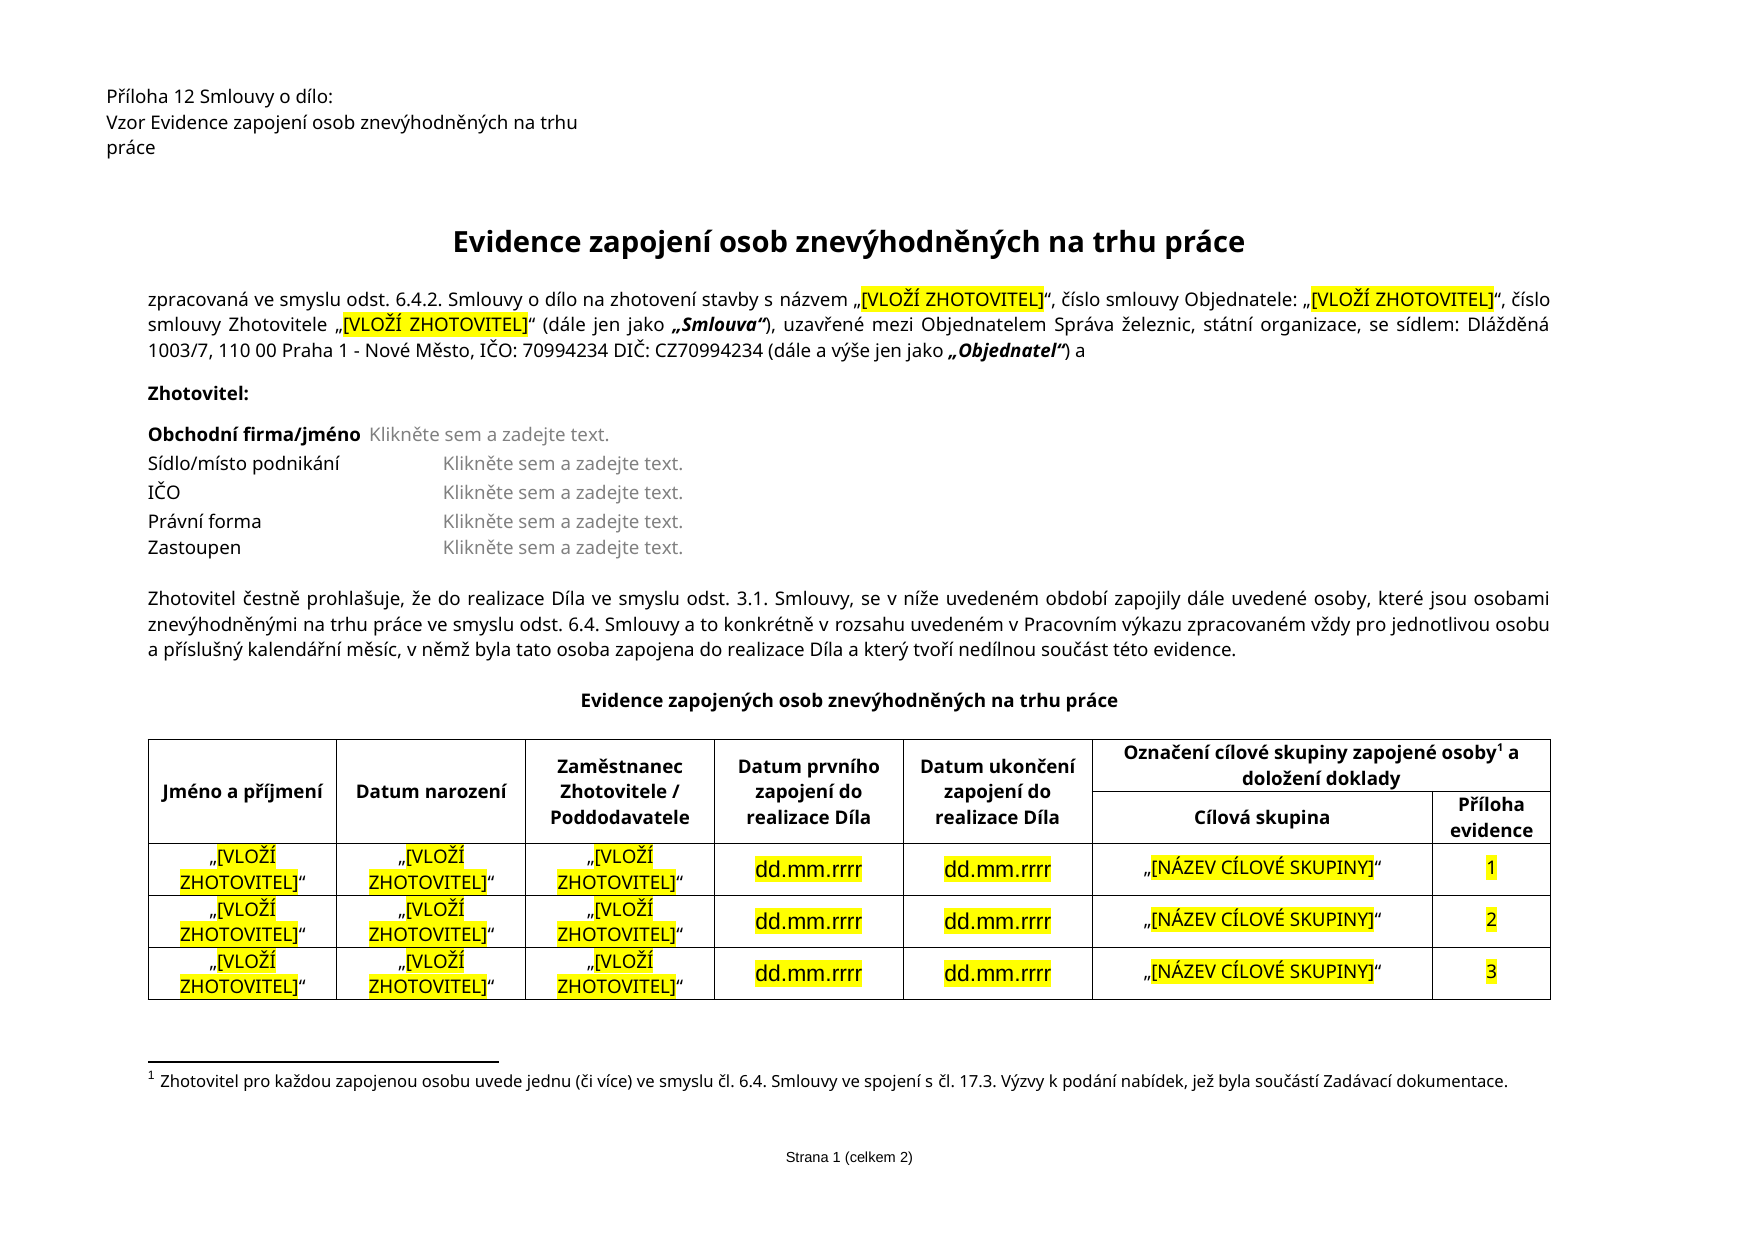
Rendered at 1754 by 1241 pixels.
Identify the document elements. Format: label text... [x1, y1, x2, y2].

text Obchodní firma/jméno [148, 419, 1551, 448]
text Zastoupen [148, 534, 1551, 560]
text Právní forma [148, 506, 1551, 534]
table_cell „[NÁZEV CÍLOVÉ SKUPINY]“ [1093, 948, 1432, 999]
table_cell „[VLOŽÍ ZHOTOVITEL]“ [149, 896, 217, 947]
table_cell 3 [1433, 948, 1550, 999]
table_cell „[VLOŽÍ ZHOTOVITEL]“ [149, 948, 336, 999]
table_cell „[VLOŽÍ ZHOTOVITEL]“ [276, 844, 336, 895]
table_cell dd.mm.rrrr [904, 896, 1092, 947]
table_header Zaměstnanec Zhotovitele / Poddodavatele [526, 740, 714, 843]
table_cell „[VLOŽÍ ZHOTOVITEL]“ [337, 896, 406, 947]
table_cell „[VLOŽÍ ZHOTOVITEL]“ [526, 896, 594, 947]
table_cell 1 [1433, 844, 1550, 895]
table_cell dd.mm.rrrr [715, 948, 903, 999]
text zpracovaná ve smyslu odst. 6.4.2. Smlouvy o dílo na zhotovení stavby s názvem „[VLOŽÍ ZHOTOVITEL]“, číslo smlouvy Objednatele: „[VLOŽÍ ZHOTOVITEL]“, číslo smlouvy Zhotovitele „[VLOŽÍ ZHOTOVITEL]“ (dále jen jako „Smlouva“), uzavřené mezi Objednatelem Správa železnic, státní organizace, se sídlem: Dlážděná 1003/7, 110 00 Praha 1 - Nové Město, IČO: 70994234 DIČ: CZ70994234 (dále a výše jen jako „Objednatel“) a [148, 286, 1551, 363]
table_cell „[VLOŽÍ ZHOTOVITEL]“ [464, 844, 525, 895]
table_cell „[VLOŽÍ ZHOTOVITEL]“ [526, 948, 714, 999]
table_cell „[VLOŽÍ ZHOTOVITEL]“ [337, 844, 406, 895]
text Sídlo/místo podnikání [148, 448, 1551, 477]
text Evidence zapojených osob znevýhodněných na trhu práce [148, 688, 1551, 713]
text Zhotovitel: [148, 375, 1551, 406]
title Evidence zapojení osob znevýhodněných na trhu práce [148, 221, 1551, 261]
table_cell dd.mm.rrrr [904, 948, 1092, 999]
text Zhotovitel čestně prohlašuje, že do realizace Díla ve smyslu odst. 3.1. Smlouvy, se v níže uvedeném období zapojily dále uvedené osoby, které jsou osobami znevýhodněnými na trhu práce ve smyslu odst. 6.4. Smlouvy a to konkrétně v rozsahu uvedeném v Pracovním výkazu zpracovaném vždy pro jednotlivou osobu a příslušný kalendářní měsíc, v němž byla tato osoba zapojena do realizace Díla a který tvoří nedílnou součást této evidence. [148, 586, 1551, 662]
table_cell dd.mm.rrrr [715, 844, 903, 895]
table_cell „[VLOŽÍ ZHOTOVITEL]“ [276, 896, 336, 947]
table_cell Cílová skupina [1093, 792, 1432, 843]
table_cell „[VLOŽÍ ZHOTOVITEL]“ [464, 896, 525, 947]
table_cell „[VLOŽÍ ZHOTOVITEL]“ [653, 896, 714, 947]
table_cell dd.mm.rrrr [904, 844, 1092, 895]
table_cell „[VLOŽÍ ZHOTOVITEL]“ [149, 844, 217, 895]
text IČO [148, 477, 1551, 506]
table_cell „[VLOŽÍ ZHOTOVITEL]“ [653, 844, 714, 895]
table_header Jméno a příjmení [149, 740, 336, 843]
table_cell „[NÁZEV CÍLOVÉ SKUPINY]“ [1093, 896, 1432, 947]
table_cell „[VLOŽÍ ZHOTOVITEL]“ [337, 948, 525, 999]
table_cell dd.mm.rrrr [715, 896, 903, 947]
table_header Označení cílové skupiny zapojené osoby a doložení doklady [1093, 740, 1550, 791]
table_cell Příloha evidence [1433, 792, 1550, 843]
table_header Datum ukončení zapojení do realizace Díla [904, 740, 1092, 843]
table_cell „[NÁZEV CÍLOVÉ SKUPINY]“ [1093, 844, 1432, 895]
table_header Datum narození [337, 740, 525, 843]
table_cell „[VLOŽÍ ZHOTOVITEL]“ [526, 844, 594, 895]
table_header Datum prvního zapojení do realizace Díla [715, 740, 903, 843]
table_cell 2 [1433, 896, 1550, 947]
